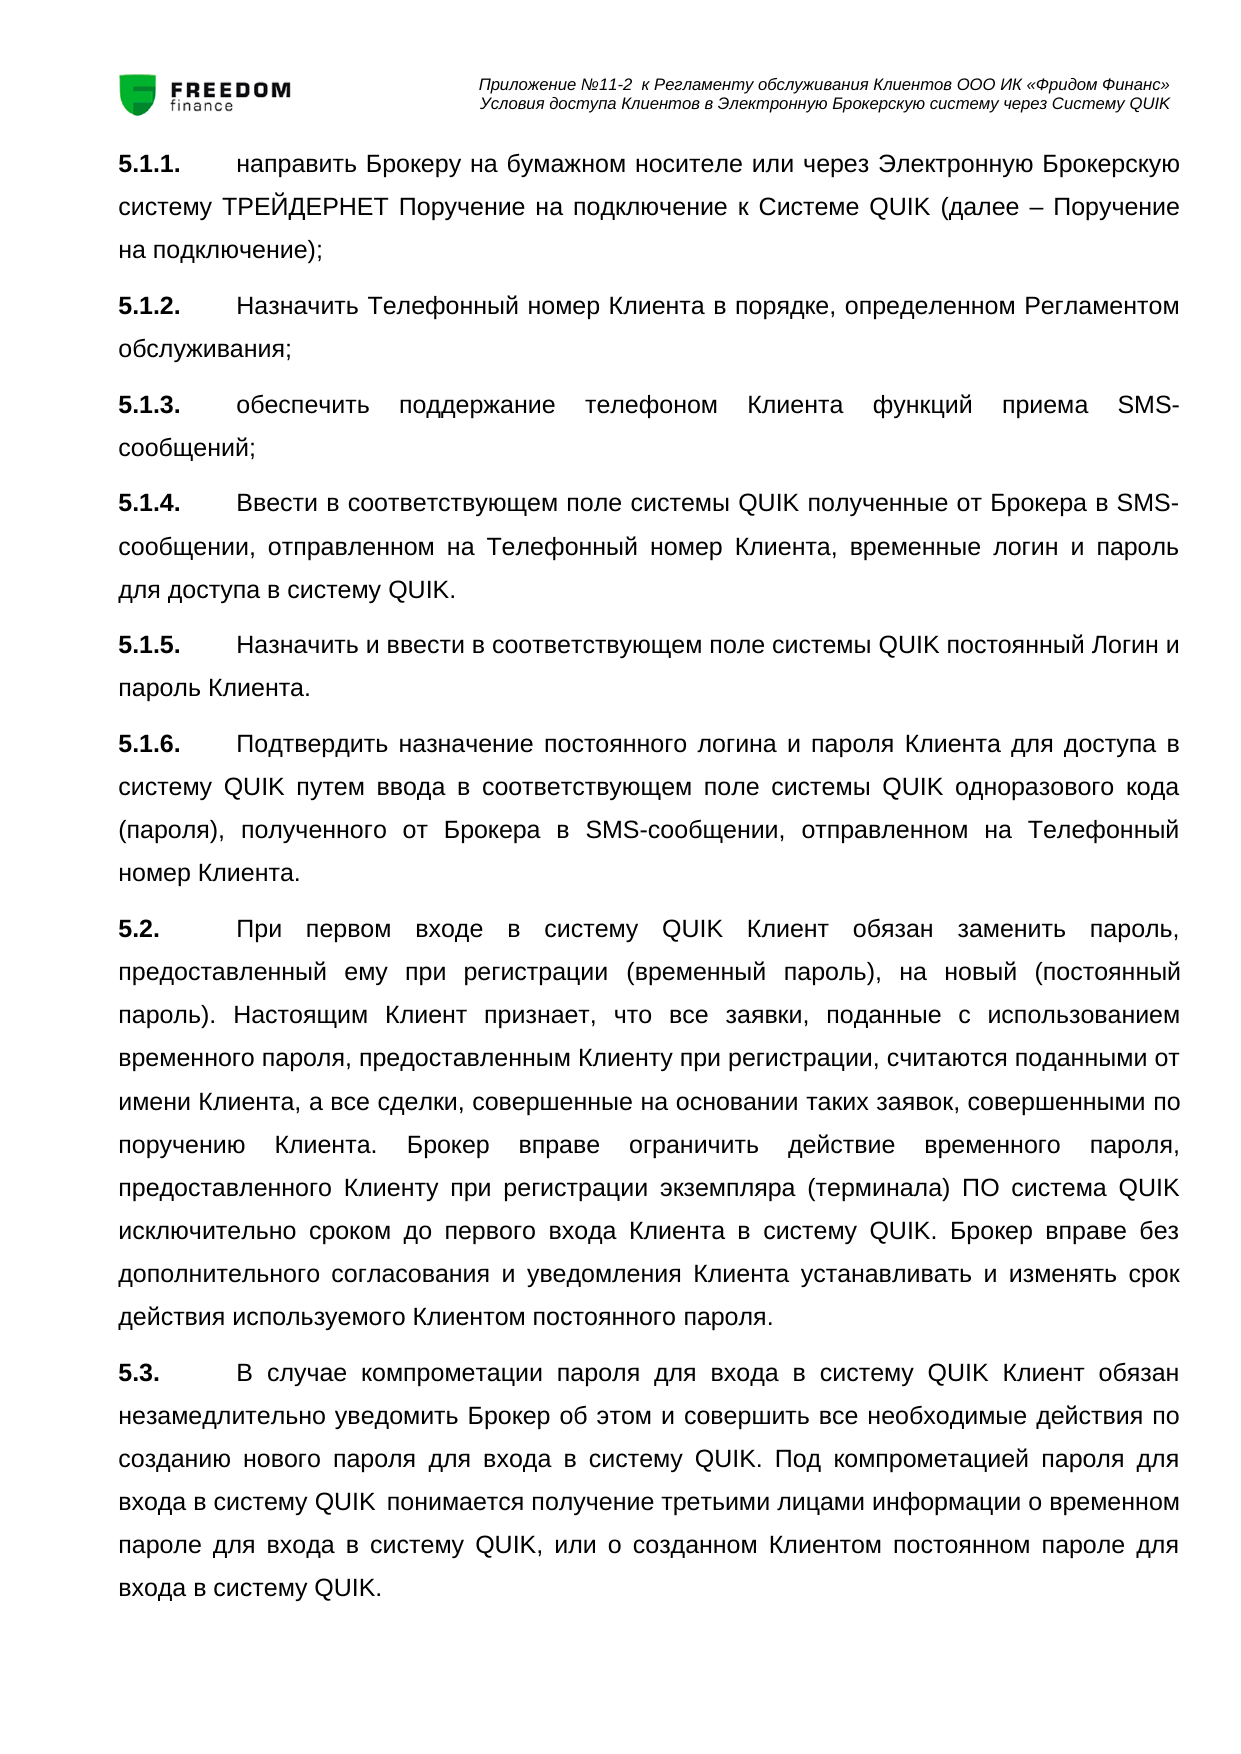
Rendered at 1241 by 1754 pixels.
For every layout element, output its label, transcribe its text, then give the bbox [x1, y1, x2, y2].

list При первом входе в систему QUIK Клиент обязан заменить пароль, предоставленный ему при регистрации (временный пароль), на новый (постоянный пароль). Настоящим Клиент признает, что все заявки, поданные с использованием временного пароля, предоставленным Клиенту при регистрации, считаются поданными от имени Клиента, а все сделки, совершенные на основании таких заявок, совершенными по поручению Клиента. Брокер вправе ограничить действие временного пароля, предоставленного Клиенту при регистрации экземпляра (терминала) ПО система QUIK исключительно сроком до первого входа Клиента в систему QUIK. Брокер вправе без дополнительного согласования и уведомления Клиента устанавливать и изменять срок действия используемого Клиентом постоянного пароля. [118, 914, 1181, 1331]
list Ввести в соответствующем поле системы QUIK полученные от Брокера в SMS-сообщении, отправленном на Телефонный номер Клиента, временные логин и пароль для доступа в систему QUIK. [118, 488, 1181, 603]
list Назначить и ввести в соответствующем поле системы QUIK постоянный Логин и пароль Клиента. [118, 630, 1181, 702]
list В случае компрометации пароля для входа в систему QUIK Клиент обязан незамедлительно уведомить Брокер об этом и совершить все необходимые действия по созданию нового пароля для входа в систему QUIK. Под компрометацией пароля для входа в систему QUIK понимается получение третьими лицами информации о временном пароле для входа в систему QUIK, или о созданном Клиентом постоянном пароле для входа в систему QUIK. [118, 1358, 1181, 1602]
list обеспечить поддержание телефоном Клиента функций приема SMS-сообщений; [118, 390, 1181, 462]
list Назначить Телефонный номер Клиента в порядке, определенном Регламентом обслуживания; [118, 291, 1181, 363]
picture [118, 74, 294, 116]
list Подтвердить назначение постоянного логина и пароля Клиента для доступа в систему QUIK путем ввода в соответствующем поле системы QUIK одноразового кода (пароля), полученного от Брокера в SMS-сообщении, отправленном на Телефонный номер Клиента. [118, 729, 1181, 887]
list направить Брокеру на бумажном носителе или через Электронную Брокерскую систему ТРЕЙДЕРНЕТ Поручение на подключение к Системе QUIK (далее – Поручение на подключение); [118, 149, 1181, 264]
